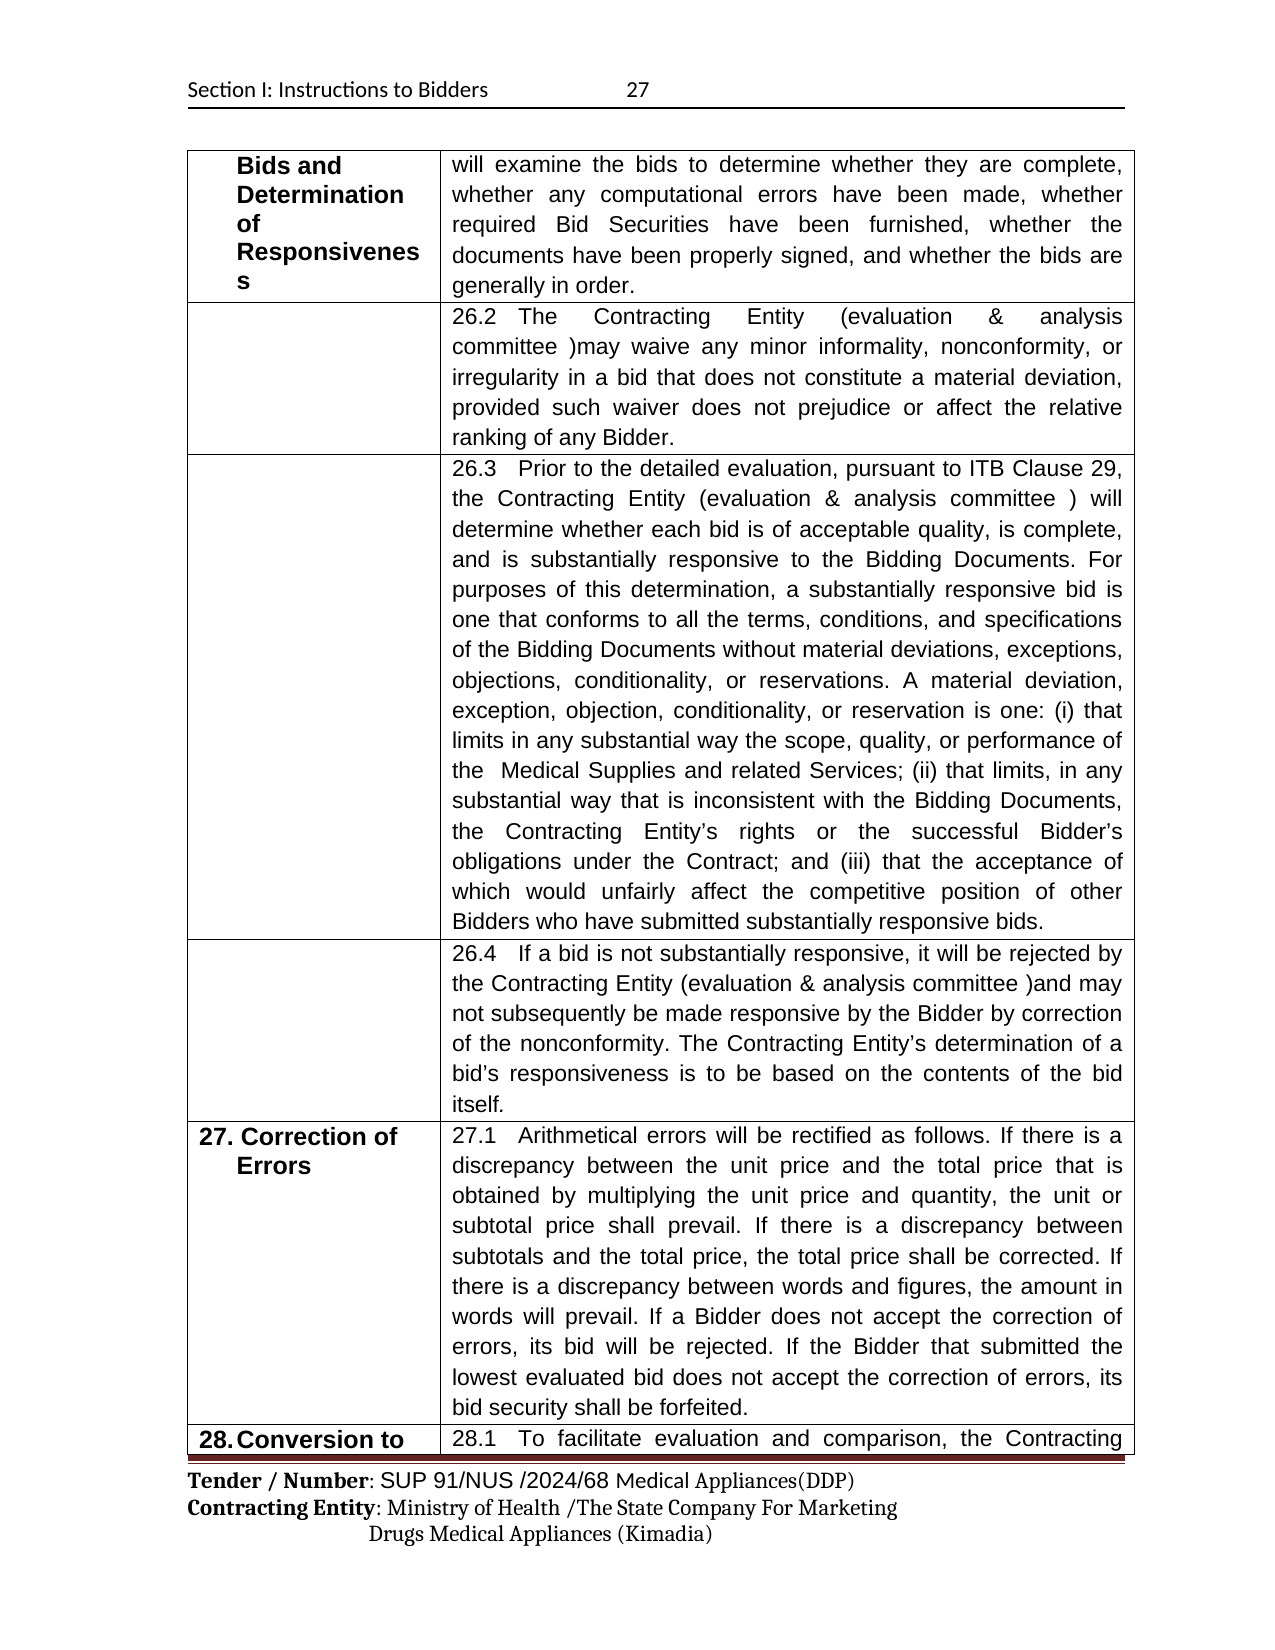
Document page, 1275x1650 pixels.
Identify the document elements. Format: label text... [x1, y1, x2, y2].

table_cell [441, 151, 1134, 302]
table_cell [188, 940, 440, 1121]
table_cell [188, 151, 440, 302]
table_cell 27. Correction of Errors [188, 1122, 440, 1424]
table_cell 26.3 Prior to the detailed evaluation, pursuant to ITB Clause 29, the Contracting Entity (evaluation & analysis committee ) will determine whether each bid is of acceptable quality, is complete, and is substantially responsive to the Bidding Documents. For purposes of this determination, a substantially responsive bid is one that conforms to all the terms, conditions, and specifications of the Bidding Documents without material deviations, exceptions, objections, conditionality, or reservations. A material deviation, exception, objection, conditionality, or reservation is one: (i) that limits in any substantial way the scope, quality, or performance of the Medical Supplies and related Services; (ii) that limits, in any substantial way that is inconsistent with the Bidding Documents, the Contracting Entity’s rights or the successful Bidder’s obligations under the Contract; and (iii) that the acceptance of which would unfairly affect the competitive position of other Bidders who have submitted substantially responsive bids. [441, 455, 1134, 938]
table_cell [188, 303, 440, 454]
table_cell 27.1 Arithmetical errors will be rectified as follows. If there is a discrepancy between the unit price and the total price that is obtained by multiplying the unit price and quantity, the unit or subtotal price shall prevail. If there is a discrepancy between subtotals and the total price, the total price shall be corrected. If there is a discrepancy between words and figures, the amount in words will prevail. If a Bidder does not accept the correction of errors, its bid will be rejected. If the Bidder that submitted the lowest evaluated bid does not accept the correction of errors, its bid security shall be forfeited. [441, 1122, 1134, 1424]
table_cell 26.4 If a bid is not substantially responsive, it will be rejected by the Contracting Entity (evaluation & analysis committee )and may not subsequently be made responsive by the Bidder by correction of the nonconformity. The Contracting Entity’s determination of a bid’s responsiveness is to be based on the contents of the bid itself. [441, 940, 1134, 1121]
table_cell 26.2 The Contracting Entity (evaluation & analysis committee )may waive any minor informality, nonconformity, or irregularity in a bid that does not constitute a material deviation, provided such waiver does not prejudice or affect the relative ranking of any Bidder. [441, 303, 1134, 454]
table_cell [441, 1425, 1134, 1454]
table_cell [188, 1425, 440, 1454]
table_cell [188, 455, 440, 938]
